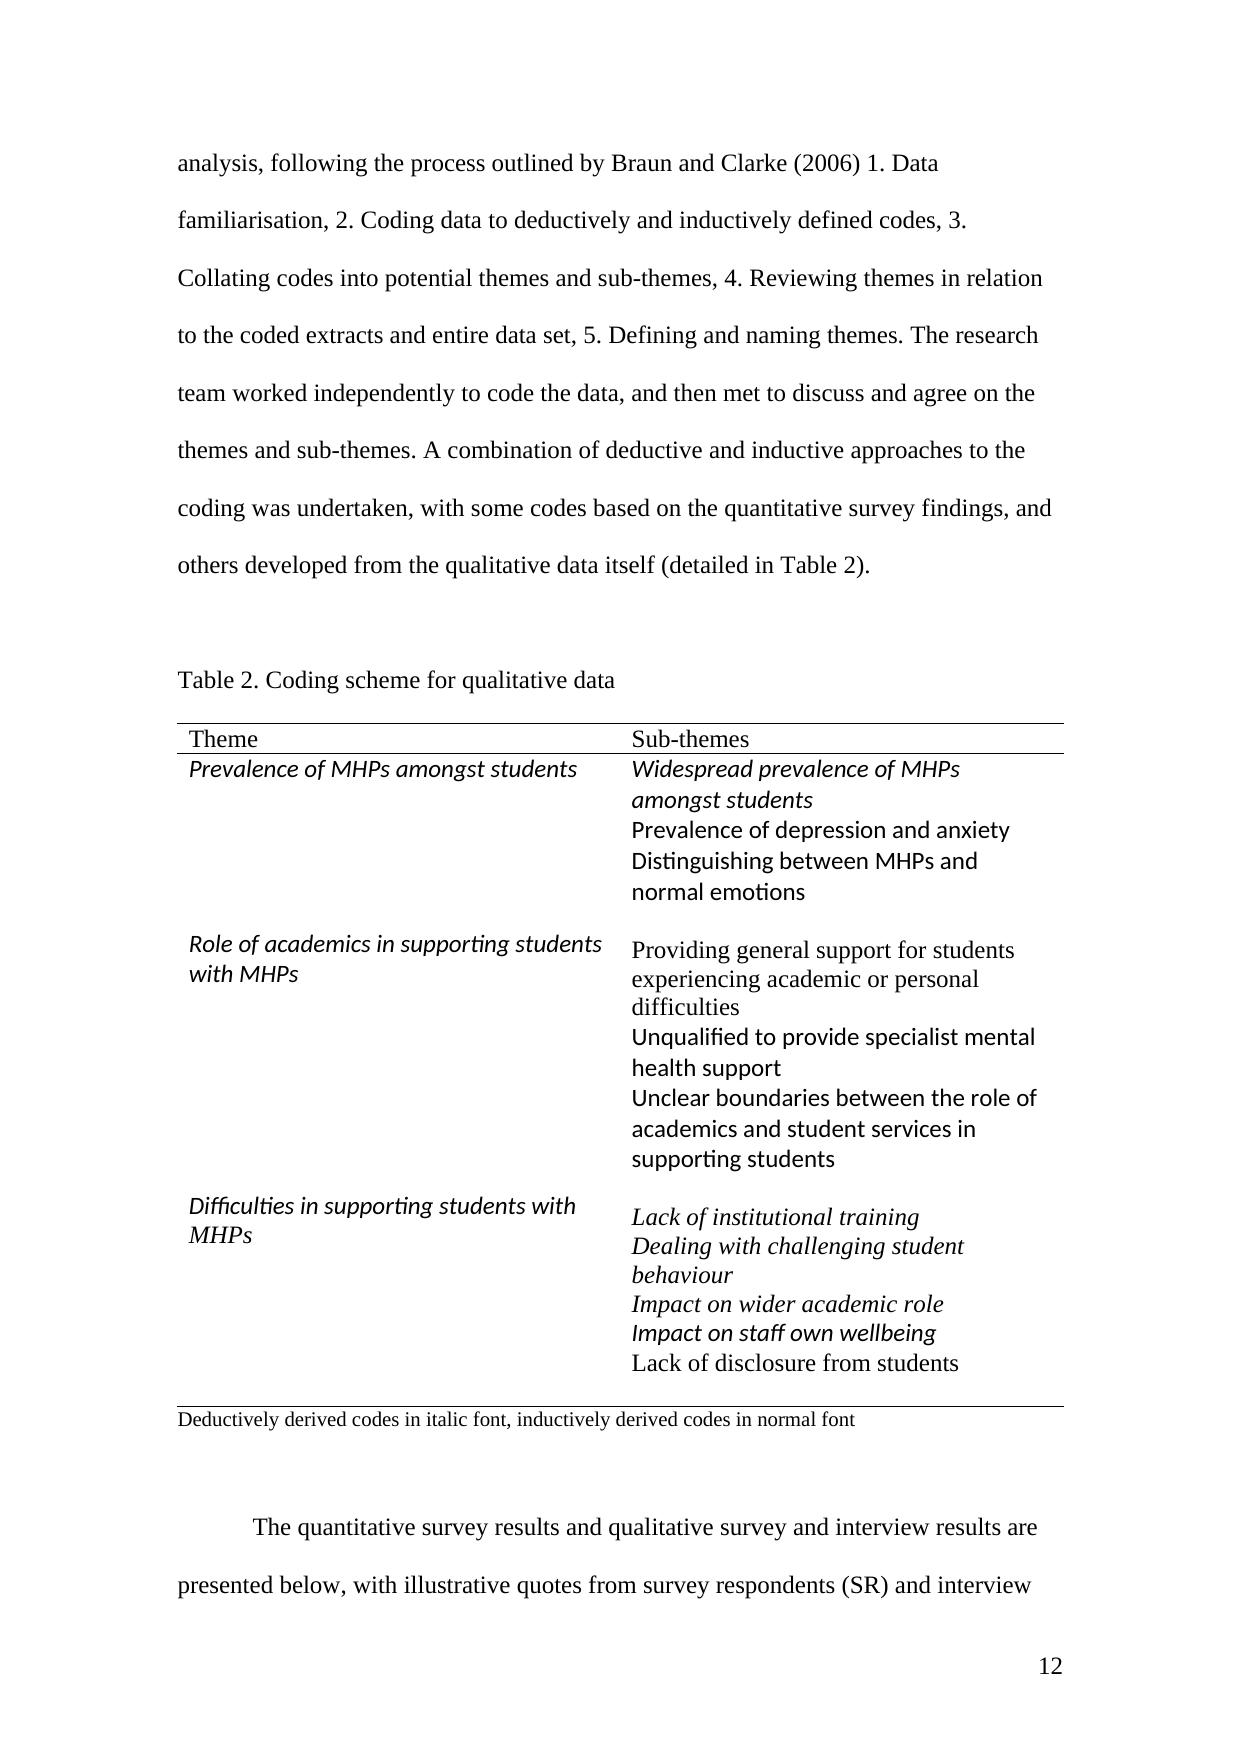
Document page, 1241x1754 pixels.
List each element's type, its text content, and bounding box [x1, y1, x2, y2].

table_header Sub-themes [620, 724, 1064, 752]
table_header Theme [177, 724, 620, 752]
text Table 2. Coding scheme for qualitative data [177, 665, 1063, 694]
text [177, 1512, 1063, 1598]
text Deductively derived codes in italic font, inductively derived codes in normal font [177, 1407, 1063, 1431]
table_cell Prevalence of MHPs amongst students Role of academics in supporting students with MHPs Difficulties in supporting students with MHPs [177, 754, 620, 1406]
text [177, 148, 1063, 579]
table_cell Widespread prevalence of MHPs amongst students Prevalence of depression and anxiety Distinguishing between MHPs and normal emotions Providing general support for students experiencing academic or personal difficulties Unqualified to provide specialist mental health support Unclear boundaries between the role of academics and student services in supporting students Lack of institutional training Dealing with challenging student behaviour Impact on wider academic role Impact on staff own wellbeing Lack of disclosure from students [620, 754, 1064, 1406]
